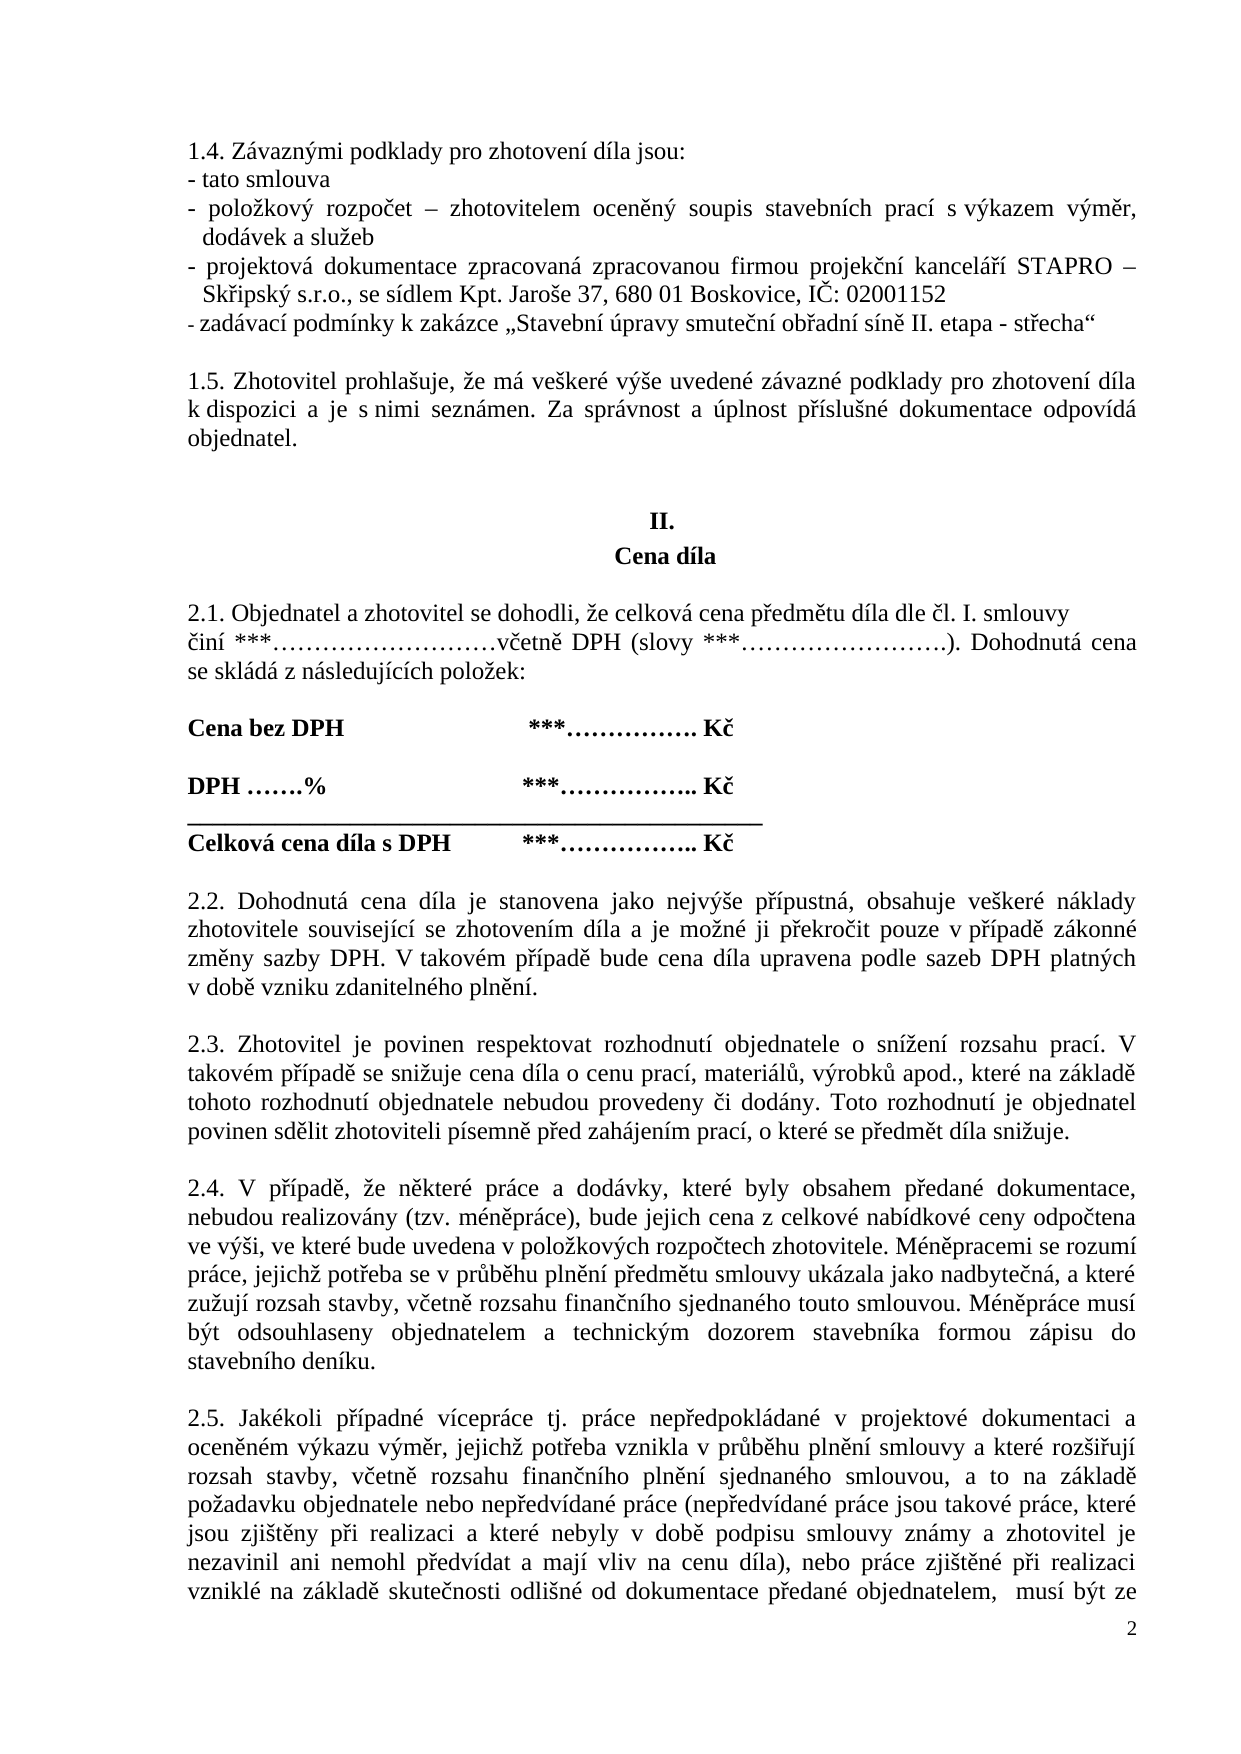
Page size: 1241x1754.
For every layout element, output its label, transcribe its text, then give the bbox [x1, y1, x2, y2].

text - tato smlouva [187, 164, 1137, 193]
text 2.4. V případě, že některé práce a dodávky, které byly obsahem předané dokumentace, nebudou realizovány (tzv. méněpráce), bude jejich cena z celkové nabídkové ceny odpočtena ve výši, ve které bude uvedena v položkových rozpočtech zhotovitele. Méněpracemi se rozumí práce, jejichž potřeba se v průběhu plnění předmětu smlouvy ukázala jako nadbytečná, a které zužují rozsah stavby, včetně rozsahu finančního sjednaného touto smlouvou. Méněpráce musí být odsouhlaseny objednatelem a technickým dozorem stavebníka formou zápisu do stavebního deníku. [187, 1173, 1137, 1374]
text ______________________________________________ [187, 799, 1137, 828]
text 2.3. Zhotovitel je povinen respektovat rozhodnutí objednatele o snížení rozsahu prací. V takovém případě se snižuje cena díla o cenu prací, materiálů, výrobků apod., které na základě tohoto rozhodnutí objednatele nebudou provedeny či dodány. Toto rozhodnutí je objednatel povinen sdělit zhotoviteli písemně před zahájením prací, o které se předmět díla snižuje. [187, 1029, 1137, 1144]
text - projektová dokumentace zpracovaná zpracovanou firmou projekční kanceláří STAPRO – Skřipský s.r.o., se sídlem Kpt. Jaroše 37, 680 01 Boskovice, IČ: 02001152 [187, 251, 1137, 308]
text - zadávací podmínky k zakázce „Stavební úpravy smuteční obřadní síně II. etapa - střecha“ [187, 308, 1137, 337]
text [187, 1403, 1137, 1604]
text DPH …….% ***…………….. Kč [187, 771, 1137, 799]
text 2.1. Objednatel a zhotovitel se dohodli, že celková cena předmětu díla dle čl. I. smlouvy [187, 598, 1137, 627]
text 1.4. Závaznými podklady pro zhotovení díla jsou: [187, 136, 1137, 164]
text 1.5. Zhotovitel prohlašuje, že má veškeré výše uvedené závazné podklady pro zhotovení díla k dispozici a je s nimi seznámen. Za správnost a úplnost příslušné dokumentace odpovídá objednatel. [187, 366, 1137, 452]
text 2.2. Dohodnutá cena díla je stanovena jako nejvýše přípustná, obsahuje veškeré náklady zhotovitele související se zhotovením díla a je možné ji překročit pouze v případě zákonné změny sazby DPH. V takovém případě bude cena díla upravena podle sazeb DPH platných v době vzniku zdanitelného plnění. [187, 886, 1137, 1001]
text činí ***………………………včetně DPH (slovy ***…………………….). Dohodnutá cena se skládá z následujících položek: [187, 627, 1137, 684]
text - položkový rozpočet – zhotovitelem oceněný soupis stavebních prací s výkazem výměr, dodávek a služeb [187, 193, 1137, 251]
text Cena díla [187, 541, 1137, 569]
text Celková cena díla s DPH ***…………….. Kč [187, 828, 1137, 857]
text II. [187, 506, 1137, 534]
text Cena bez DPH ***……………. Kč [187, 713, 1137, 742]
